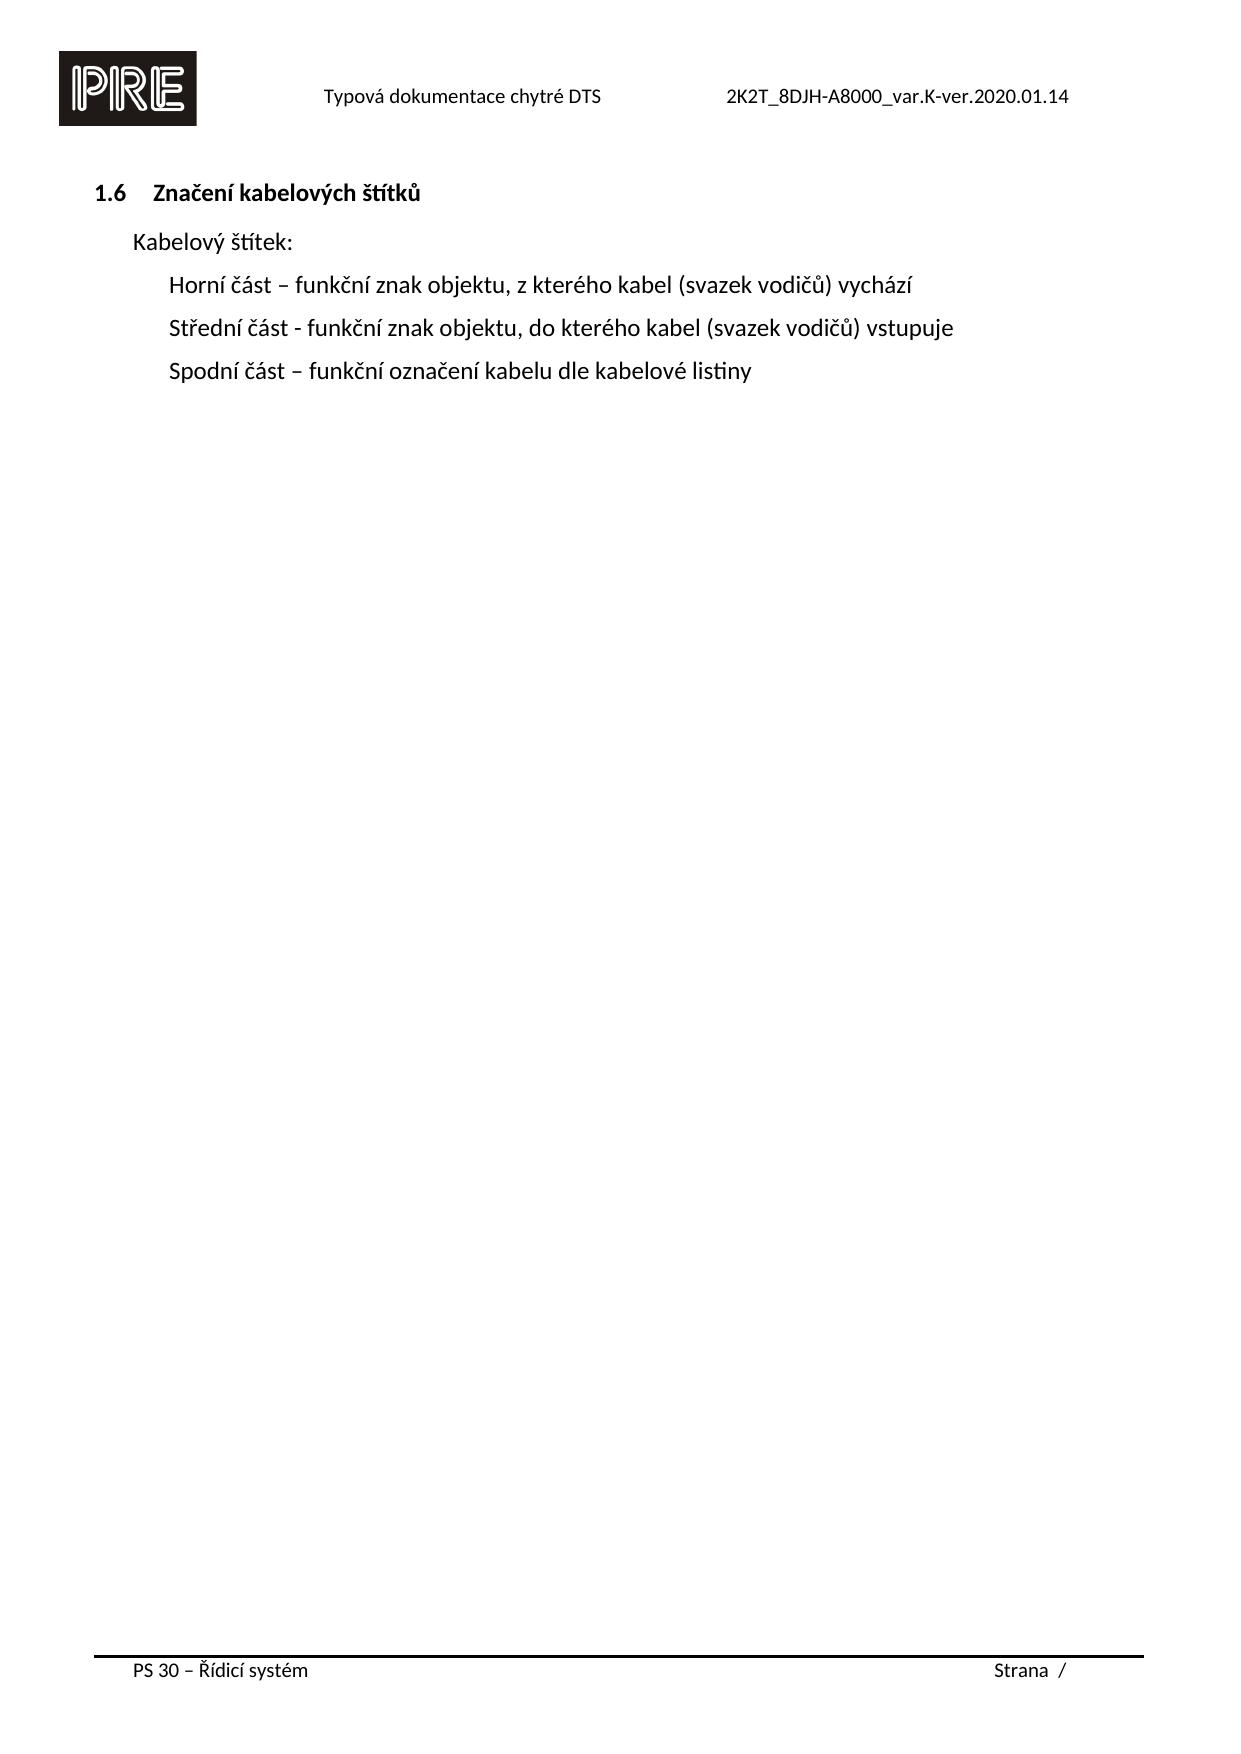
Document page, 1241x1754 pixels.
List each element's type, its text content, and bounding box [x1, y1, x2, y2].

text Spodní část – funkční označení kabelu dle kabelové listiny [94, 355, 1144, 386]
picture [59, 51, 197, 126]
subtitle Značení kabelových štítků [94, 177, 1144, 208]
text Horní část – funkční znak objektu, z kterého kabel (svazek vodičů) vychází [94, 269, 1144, 300]
text Kabelový štítek: [94, 226, 1144, 257]
text Střední část - funkční znak objektu, do kterého kabel (svazek vodičů) vstupuje [94, 312, 1144, 343]
